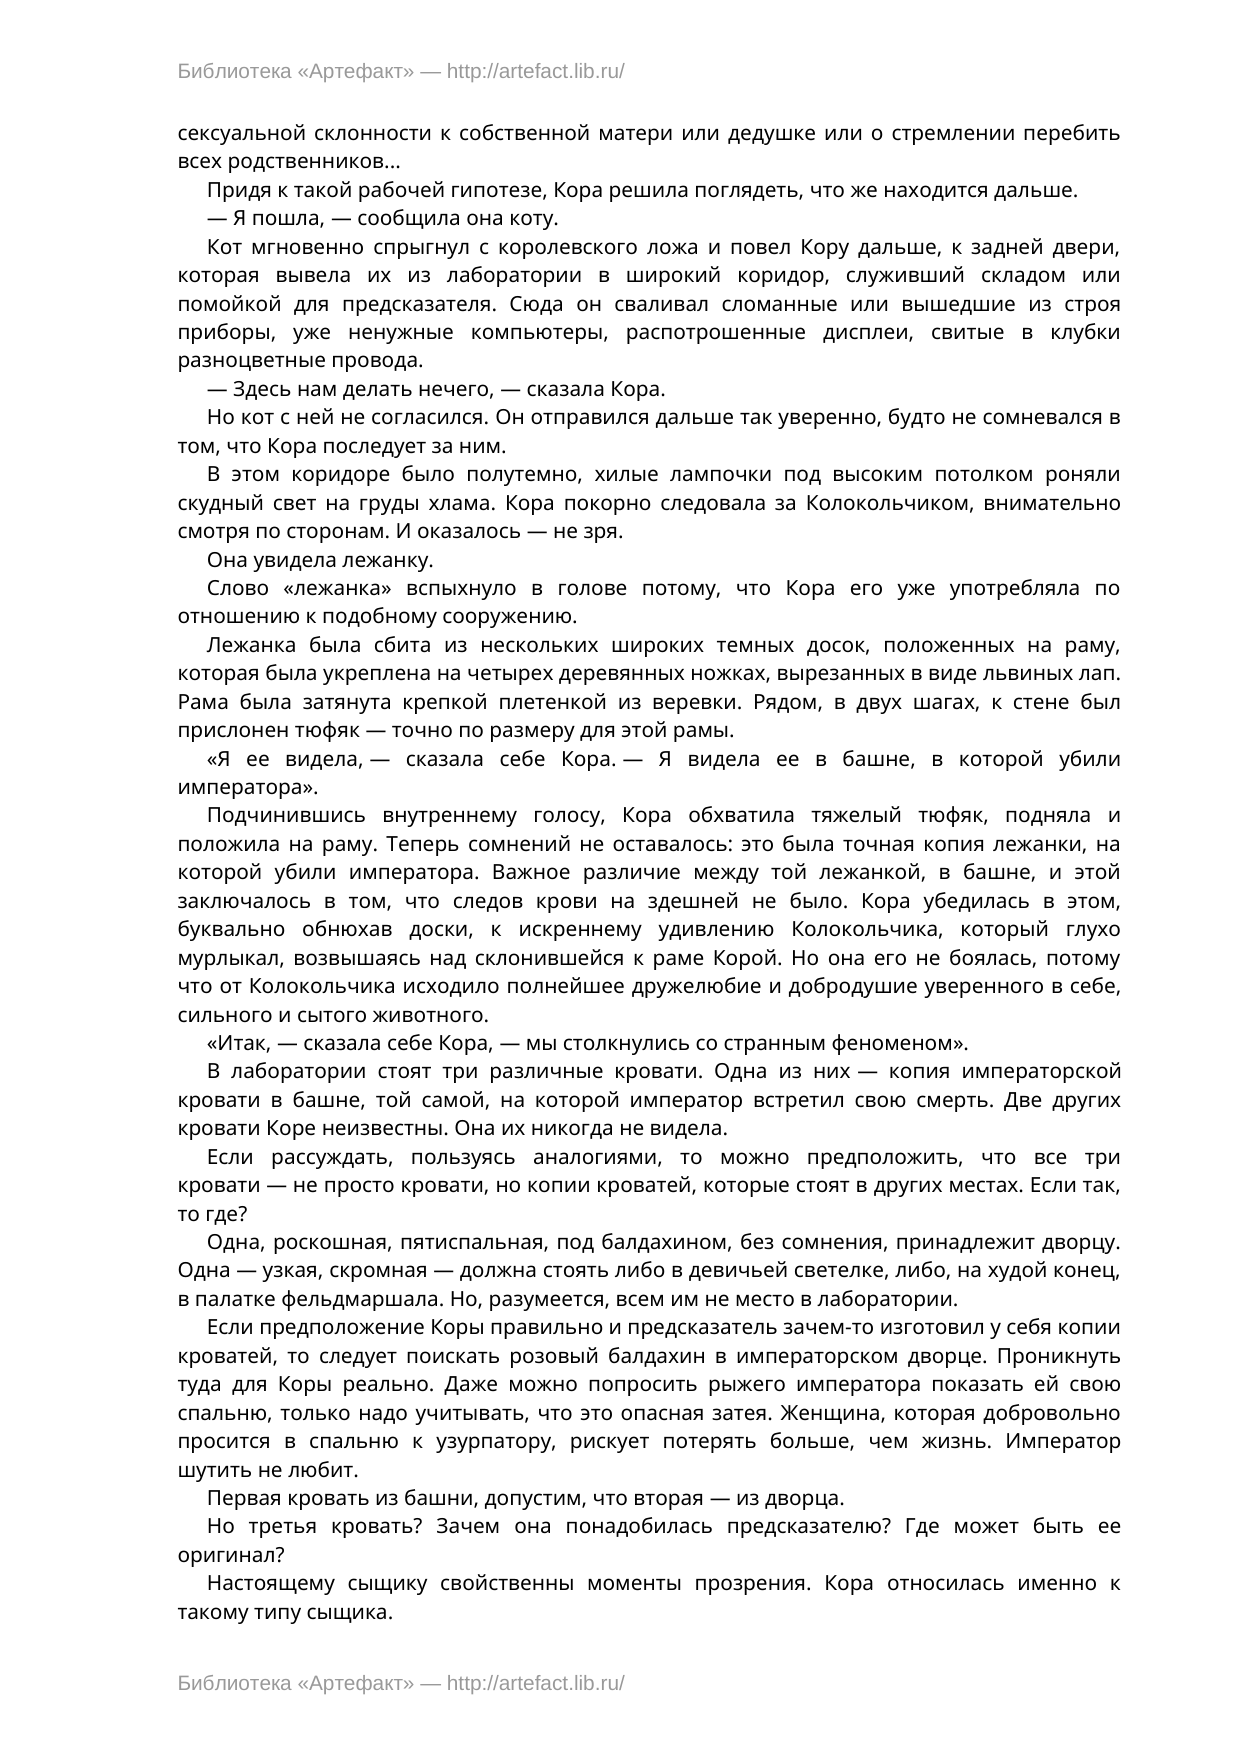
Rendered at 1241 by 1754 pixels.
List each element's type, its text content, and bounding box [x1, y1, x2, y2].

text Настоящему сыщику свойственны моменты прозрения. Кора относилась именно к такому типу сыщика. [177, 1568, 1122, 1625]
text Если рассуждать, пользуясь аналогиями, то можно предположить, что все три кровати — не просто кровати, но копии кроватей, которые стоят в других местах. Если так, то где? [177, 1142, 1122, 1227]
text Подчинившись внутреннему голосу, Кора обхватила тяжелый тюфяк, подняла и положила на раму. Теперь сомнений не оставалось: это была точная копия лежанки, на которой убили императора. Важное различие между той лежанкой, в башне, и этой заключалось в том, что следов крови на здешней не было. Кора убедилась в этом, буквально обнюхав доски, к искреннему удивлению Колокольчика, который глухо мурлыкал, возвышаясь над склонившейся к раме Корой. Но она его не боялась, потому что от Колокольчика исходило полнейшее дружелюбие и добродушие уверенного в себе, сильного и сытого животного. [177, 801, 1122, 1028]
text — Здесь нам делать нечего, — сказала Кора. [177, 374, 1122, 402]
text Слово «лежанка» вспыхнуло в голове потому, что Кора его уже употребляла по отношению к подобному сооружению. [177, 573, 1122, 630]
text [177, 118, 1122, 175]
text «Я ее видела, — сказала себе Кора. — Я видела ее в башне, в которой убили императора». [177, 744, 1122, 801]
text В лаборатории стоят три различные кровати. Одна из них — копия императорской кровати в башне, той самой, на которой император встретил свою смерть. Две других кровати Коре неизвестны. Она их никогда не видела. [177, 1057, 1122, 1142]
text Одна, роскошная, пятиспальная, под балдахином, без сомнения, принадлежит дворцу. Одна — узкая, скромная — должна стоять либо в девичьей светелке, либо, на худой конец, в палатке фельдмаршала. Но, разумеется, всем им не место в лаборатории. [177, 1227, 1122, 1312]
text Лежанка была сбита из нескольких широких темных досок, положенных на раму, которая была укреплена на четырех деревянных ножках, вырезанных в виде львиных лап. Рама была затянута крепкой плетенкой из веревки. Рядом, в двух шагах, к стене был прислонен тюфяк — точно по размеру для этой рамы. [177, 630, 1122, 744]
text Она увидела лежанку. [177, 545, 1122, 573]
text Первая кровать из башни, допустим, что вторая — из дворца. [177, 1483, 1122, 1512]
text «Итак, — сказала себе Кора, — мы столкнулись со странным феноменом». [177, 1028, 1122, 1057]
text Кот мгновенно спрыгнул с королевского ложа и повел Кору дальше, к задней двери, которая вывела их из лаборатории в широкий коридор, служивший складом или помойкой для предсказателя. Сюда он сваливал сломанные или вышедшие из строя приборы, уже ненужные компьютеры, распотрошенные дисплеи, свитые в клубки разноцветные провода. [177, 232, 1122, 374]
text В этом коридоре было полутемно, хилые лампочки под высоким потолком роняли скудный свет на груды хлама. Кора покорно следовала за Колокольчиком, внимательно смотря по сторонам. И оказалось — не зря. [177, 459, 1122, 545]
text Но третья кровать? Зачем она понадобилась предсказателю? Где может быть ее оригинал? [177, 1512, 1122, 1568]
text Если предположение Коры правильно и предсказатель зачем-то изготовил у себя копии кроватей, то следует поискать розовый балдахин в императорском дворце. Проникнуть туда для Коры реально. Даже можно попросить рыжего императора показать ей свою спальню, только надо учитывать, что это опасная затея. Женщина, которая добровольно просится в спальню к узурпатору, рискует потерять больше, чем жизнь. Император шутить не любит. [177, 1312, 1122, 1483]
text Но кот с ней не согласился. Он отправился дальше так уверенно, будто не сомневался в том, что Кора последует за ним. [177, 402, 1122, 459]
text Придя к такой рабочей гипотезе, Кора решила поглядеть, что же находится дальше. [177, 175, 1122, 203]
text — Я пошла, — сообщила она коту. [177, 203, 1122, 232]
